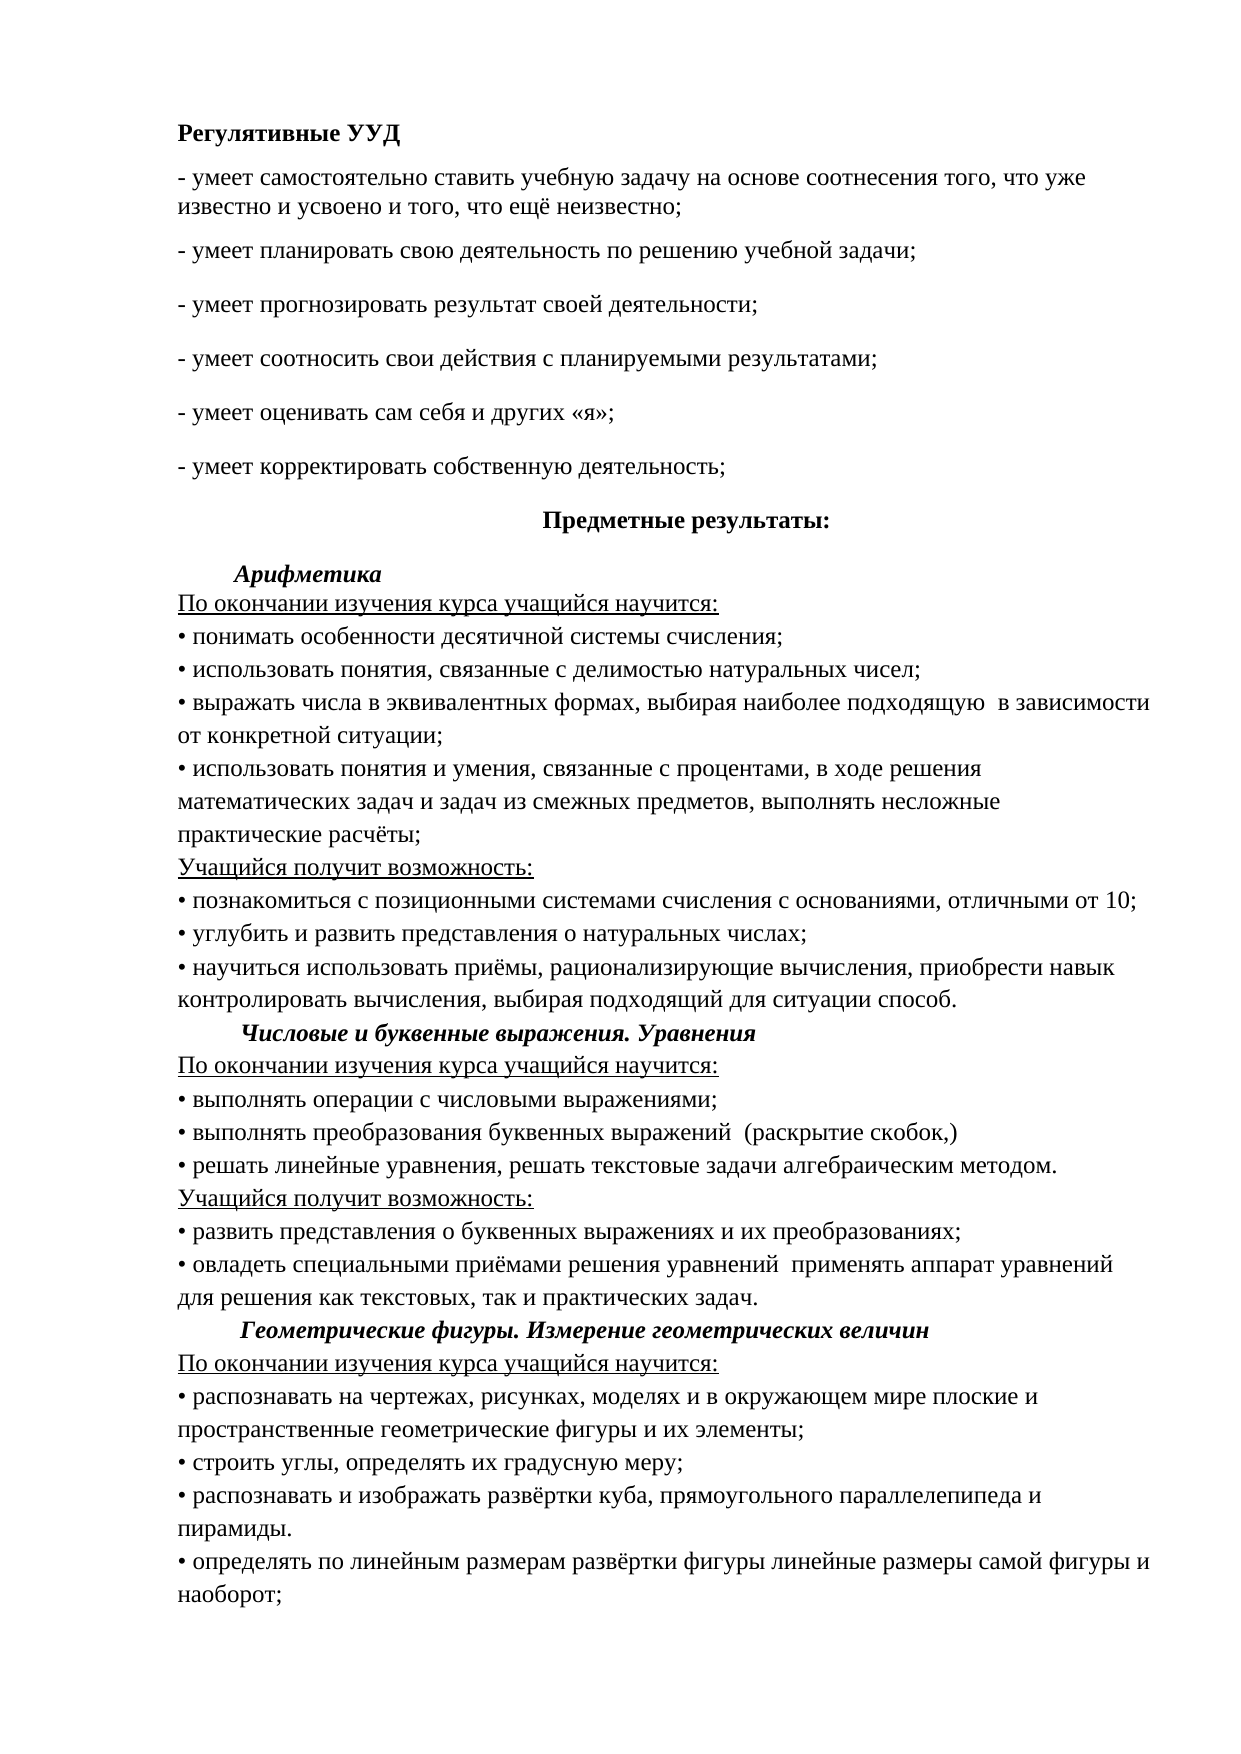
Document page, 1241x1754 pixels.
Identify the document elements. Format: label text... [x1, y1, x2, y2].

text - умеет оценивать сам себя и других «я»; [177, 397, 1152, 426]
text По окончании изучения курса учащийся научится: [177, 1348, 1152, 1377]
text • развить представления о буквенных выражениях и их преобразованиях; [177, 1216, 1152, 1244]
text • определять по линейным размерам развёртки фигуры линейные размеры самой фигуры и наоборот; [177, 1546, 1152, 1608]
text • распознавать на чертежах, рисунках, моделях и в окружающем мире плоские и пространственные геометрические фигуры и их элементы; [177, 1381, 1152, 1443]
text • научиться использовать приёмы, рационализирующие вычисления, приобрести навык контролировать вычисления, выбирая подходящий для ситуации способ. [177, 952, 1152, 1013]
text • строить углы, определять их градусную меру; [177, 1447, 1152, 1476]
text • понимать особенности десятичной системы счисления; [177, 621, 1152, 650]
text • распознавать и изображать развёртки куба, прямоугольного параллелепипеда и пирамиды. [177, 1480, 1152, 1542]
text - умеет прогнозировать результат своей деятельности; [177, 289, 1152, 318]
text • выражать числа в эквивалентных формах, выбирая наиболее подходящую в зависимости от конкретной ситуации; [177, 687, 1152, 749]
text Учащийся получит возможность: [177, 1183, 1152, 1211]
text • использовать понятия, связанные с делимостью натуральных чисел; [177, 654, 1152, 683]
text Числовые и буквенные выражения. Уравнения [177, 1018, 1152, 1046]
text • выполнять операции с числовыми выражениями; [177, 1084, 1152, 1112]
text Регулятивные УУД [177, 118, 1152, 147]
text Предметные результаты: [222, 505, 1152, 534]
text - умеет соотносить свои действия с планируемыми результатами; [177, 343, 1152, 372]
text • овладеть специальными приёмами решения уравнений применять аппарат уравнений для решения как текстовых, так и практических задач. [177, 1249, 1152, 1311]
text • использовать понятия и умения, связанные с процентами, в ходе решения математических задач и задач из смежных предметов, выполнять несложные практические расчёты; [177, 753, 1152, 848]
text - умеет планировать свою деятельность по решению учебной задачи; [177, 236, 1152, 264]
text Учащийся получит возможность: [177, 852, 1152, 881]
text • углубить и развить представления о натуральных числах; [177, 918, 1152, 947]
text • выполнять преобразования буквенных выражений (раскрытие скобок,) [177, 1117, 1152, 1145]
text - умеет самостоятельно ставить учебную задачу на основе соотнесения того, что уже известно и усвоено и того, что ещё неизвестно; [177, 162, 1152, 220]
text По окончании изучения курса учащийся научится: [177, 1051, 1152, 1079]
text Арифметика [222, 559, 1152, 588]
text • решать линейные уравнения, решать текстовые задачи алгебраическим методом. [177, 1150, 1152, 1178]
text • познакомиться с позиционными системами счисления с основаниями, отличными от 10; [177, 886, 1152, 914]
text По окончании изучения курса учащийся научится: [177, 588, 1152, 617]
text Геометрические фигуры. Измерение геометрических величин [177, 1315, 1152, 1343]
text - умеет корректировать собственную деятельность; [177, 451, 1152, 480]
